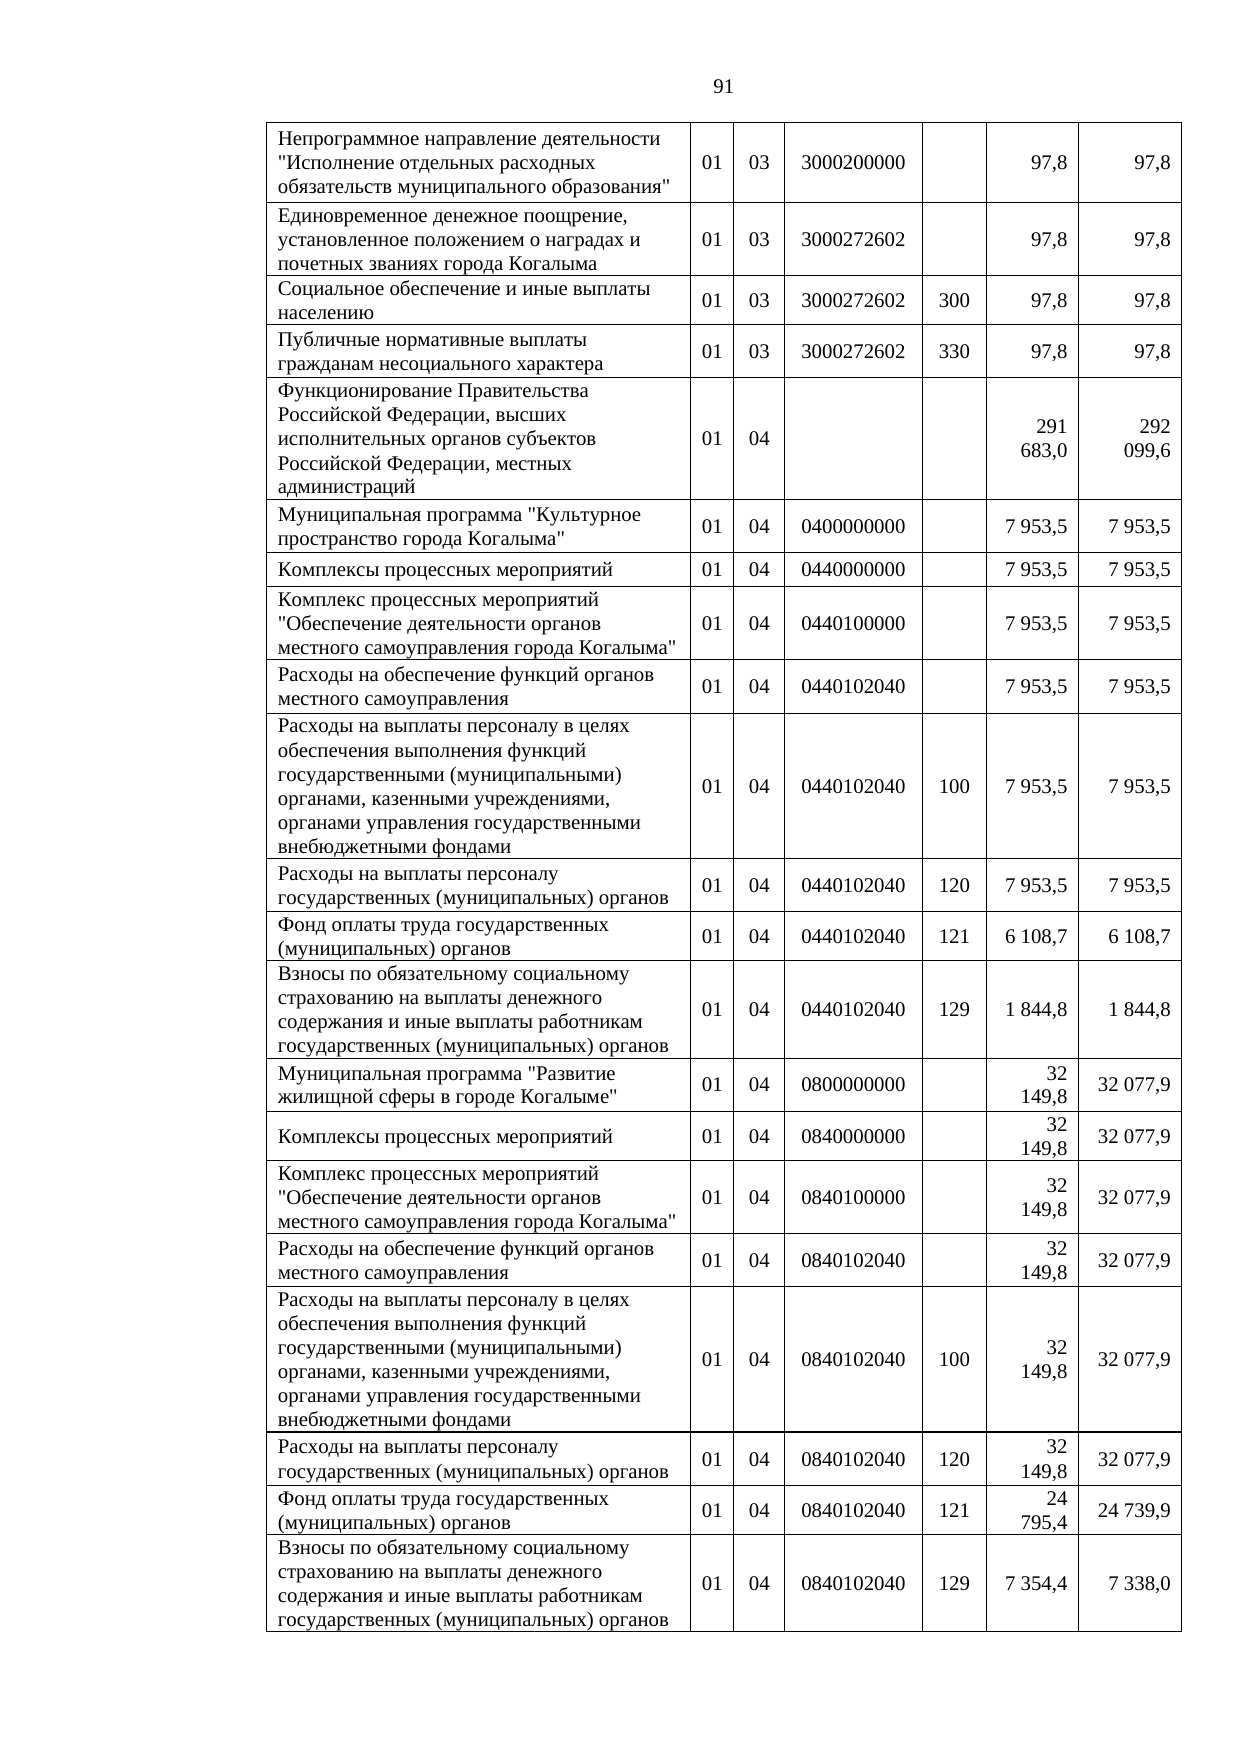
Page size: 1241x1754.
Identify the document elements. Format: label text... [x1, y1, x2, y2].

table_cell 129 [923, 1535, 986, 1631]
table_cell 100 [923, 714, 986, 858]
table_cell 7 953,5 [987, 587, 1078, 659]
table_cell 120 [923, 859, 986, 911]
table_cell Единовременное денежное поощрение, установленное положением о наградах и почетных званиях города Когалыма [267, 203, 690, 275]
table_cell Взносы по обязательному социальному страхованию на выплаты денежного содержания и иные выплаты работникам государственных (муниципальных) органов [267, 1535, 690, 1631]
table_cell 291 683,0 [987, 378, 1078, 498]
table_cell 0440102040 [785, 714, 922, 858]
table_cell 01 [691, 1486, 733, 1534]
table_cell 97,8 [987, 276, 1078, 324]
table_cell 04 [734, 660, 784, 712]
table_cell 121 [923, 912, 986, 960]
table_cell 01 [691, 587, 733, 659]
table_cell 32 077,9 [1079, 1112, 1181, 1160]
table_cell 32 149,8 [987, 1112, 1078, 1160]
table_cell 97,8 [1079, 325, 1181, 377]
table_cell 01 [691, 203, 733, 275]
table_cell 04 [734, 553, 784, 586]
table_cell [923, 500, 986, 552]
table_cell 01 [691, 1161, 733, 1233]
table_cell Непрограммное направление деятельности "Исполнение отдельных расходных обязательств муниципального образования" [267, 123, 690, 202]
table_cell [923, 660, 986, 712]
table_cell 04 [734, 714, 784, 858]
table_cell 04 [734, 859, 784, 911]
table_cell 7 953,5 [1079, 714, 1181, 858]
table_cell 7 953,5 [1079, 660, 1181, 712]
table_cell 32 077,9 [1079, 1234, 1181, 1286]
table_cell 7 953,5 [987, 859, 1078, 911]
table_cell 7 953,5 [1079, 587, 1181, 659]
table_cell Функционирование Правительства Российской Федерации, высших исполнительных органов субъектов Российской Федерации, местных администраций [267, 378, 690, 498]
table_cell 32 077,9 [1079, 1059, 1181, 1111]
table_cell 0400000000 [785, 500, 922, 552]
table_cell 32 149,8 [987, 1161, 1078, 1233]
table_cell 04 [734, 1234, 784, 1286]
table_cell Расходы на обеспечение функций органов местного самоуправления [267, 660, 690, 712]
table_cell [923, 587, 986, 659]
table_cell 7 953,5 [1079, 553, 1181, 586]
table_cell 7 953,5 [1079, 500, 1181, 552]
table_cell 03 [734, 123, 784, 202]
table_cell 7 354,4 [987, 1535, 1078, 1631]
table_cell 97,8 [1079, 123, 1181, 202]
table_cell 0840000000 [785, 1112, 922, 1160]
table_cell Расходы на выплаты персоналу государственных (муниципальных) органов [267, 859, 690, 911]
table_cell 0840102040 [785, 1433, 922, 1484]
table_cell 1 844,8 [1079, 961, 1181, 1057]
table_cell 01 [691, 961, 733, 1057]
table_cell Комплекс процессных мероприятий "Обеспечение деятельности органов местного самоуправления города Когалыма" [267, 1161, 690, 1233]
table_cell 01 [691, 1287, 733, 1431]
table_cell 7 953,5 [987, 714, 1078, 858]
table_cell 32 077,9 [1079, 1433, 1181, 1484]
table_cell 04 [734, 1486, 784, 1534]
table_cell 7 338,0 [1079, 1535, 1181, 1631]
table_cell 01 [691, 1059, 733, 1111]
table_cell 120 [923, 1433, 986, 1484]
table_cell [923, 1161, 986, 1233]
table_cell 292 099,6 [1079, 378, 1181, 498]
table_cell 01 [691, 325, 733, 377]
table_cell [923, 203, 986, 275]
table_cell 04 [734, 1535, 784, 1631]
table_cell 01 [691, 714, 733, 858]
table_cell 97,8 [987, 325, 1078, 377]
table_cell 04 [734, 378, 784, 498]
table_cell 01 [691, 660, 733, 712]
table_cell 0840100000 [785, 1161, 922, 1233]
table_cell 04 [734, 1059, 784, 1111]
table_cell 04 [734, 1161, 784, 1233]
table_cell 01 [691, 500, 733, 552]
table_cell 01 [691, 1234, 733, 1286]
table_cell 7 953,5 [987, 500, 1078, 552]
table_cell 0440100000 [785, 587, 922, 659]
table_cell 6 108,7 [987, 912, 1078, 960]
table_cell [923, 1059, 986, 1111]
table_cell 3000272602 [785, 203, 922, 275]
table_cell 0840102040 [785, 1535, 922, 1631]
table_cell 0840102040 [785, 1287, 922, 1431]
table_cell Расходы на выплаты персоналу государственных (муниципальных) органов [267, 1433, 690, 1484]
table_cell 04 [734, 912, 784, 960]
table_cell 32 149,8 [987, 1287, 1078, 1431]
table_cell 01 [691, 1535, 733, 1631]
table_cell Муниципальная программа "Культурное пространство города Когалыма" [267, 500, 690, 552]
table_cell 121 [923, 1486, 986, 1534]
table_cell 01 [691, 1112, 733, 1160]
table_cell [923, 378, 986, 498]
table_cell Комплексы процессных мероприятий [267, 553, 690, 586]
table_cell 01 [691, 1433, 733, 1484]
table_cell 32 149,8 [987, 1234, 1078, 1286]
table_cell 03 [734, 276, 784, 324]
table_cell 03 [734, 203, 784, 275]
table_cell 100 [923, 1287, 986, 1431]
table_cell 0440102040 [785, 660, 922, 712]
table_cell [923, 1234, 986, 1286]
table_cell [923, 123, 986, 202]
table_cell 300 [923, 276, 986, 324]
table_cell Комплексы процессных мероприятий [267, 1112, 690, 1160]
table_cell 7 953,5 [987, 660, 1078, 712]
table_cell 01 [691, 378, 733, 498]
table_cell Публичные нормативные выплаты гражданам несоциального характера [267, 325, 690, 377]
table_cell 24 795,4 [987, 1486, 1078, 1534]
table_cell 01 [691, 912, 733, 960]
table_cell [785, 378, 922, 498]
table_cell 97,8 [987, 123, 1078, 202]
table_cell 24 739,9 [1079, 1486, 1181, 1534]
table_cell 3000200000 [785, 123, 922, 202]
table_cell Комплекс процессных мероприятий "Обеспечение деятельности органов местного самоуправления города Когалыма" [267, 587, 690, 659]
table_cell 0840102040 [785, 1486, 922, 1534]
table_cell 0440000000 [785, 553, 922, 586]
table_cell [923, 1112, 986, 1160]
table_cell 6 108,7 [1079, 912, 1181, 960]
table_cell 3000272602 [785, 276, 922, 324]
table_cell 7 953,5 [987, 553, 1078, 586]
table_cell 32 077,9 [1079, 1161, 1181, 1233]
table_cell Расходы на обеспечение функций органов местного самоуправления [267, 1234, 690, 1286]
table_cell 1 844,8 [987, 961, 1078, 1057]
table_cell 04 [734, 1433, 784, 1484]
table_cell 04 [734, 587, 784, 659]
table_cell 01 [691, 553, 733, 586]
table_cell Фонд оплаты труда государственных (муниципальных) органов [267, 912, 690, 960]
table_cell 129 [923, 961, 986, 1057]
table_cell 0440102040 [785, 859, 922, 911]
table_cell 3000272602 [785, 325, 922, 377]
table_cell 0800000000 [785, 1059, 922, 1111]
table_cell Муниципальная программа "Развитие жилищной сферы в городе Когалыме" [267, 1059, 690, 1111]
table_cell 0440102040 [785, 912, 922, 960]
table_cell Социальное обеспечение и иные выплаты населению [267, 276, 690, 324]
table_cell 01 [691, 123, 733, 202]
table_cell 97,8 [987, 203, 1078, 275]
table_cell 330 [923, 325, 986, 377]
table_cell 32 077,9 [1079, 1287, 1181, 1431]
table_cell Взносы по обязательному социальному страхованию на выплаты денежного содержания и иные выплаты работникам государственных (муниципальных) органов [267, 961, 690, 1057]
table_cell 32 149,8 [987, 1059, 1078, 1111]
table_cell 04 [734, 1287, 784, 1431]
table_cell 0840102040 [785, 1234, 922, 1286]
table_cell 04 [734, 961, 784, 1057]
table_cell Фонд оплаты труда государственных (муниципальных) органов [267, 1486, 690, 1534]
table_cell [923, 553, 986, 586]
table_cell 0440102040 [785, 961, 922, 1057]
table_cell 97,8 [1079, 203, 1181, 275]
table_cell 03 [734, 325, 784, 377]
table_cell 32 149,8 [987, 1433, 1078, 1484]
table_cell 97,8 [1079, 276, 1181, 324]
table_cell 04 [734, 1112, 784, 1160]
table_cell 01 [691, 859, 733, 911]
table_cell 7 953,5 [1079, 859, 1181, 911]
table_cell 04 [734, 500, 784, 552]
table_cell 01 [691, 276, 733, 324]
